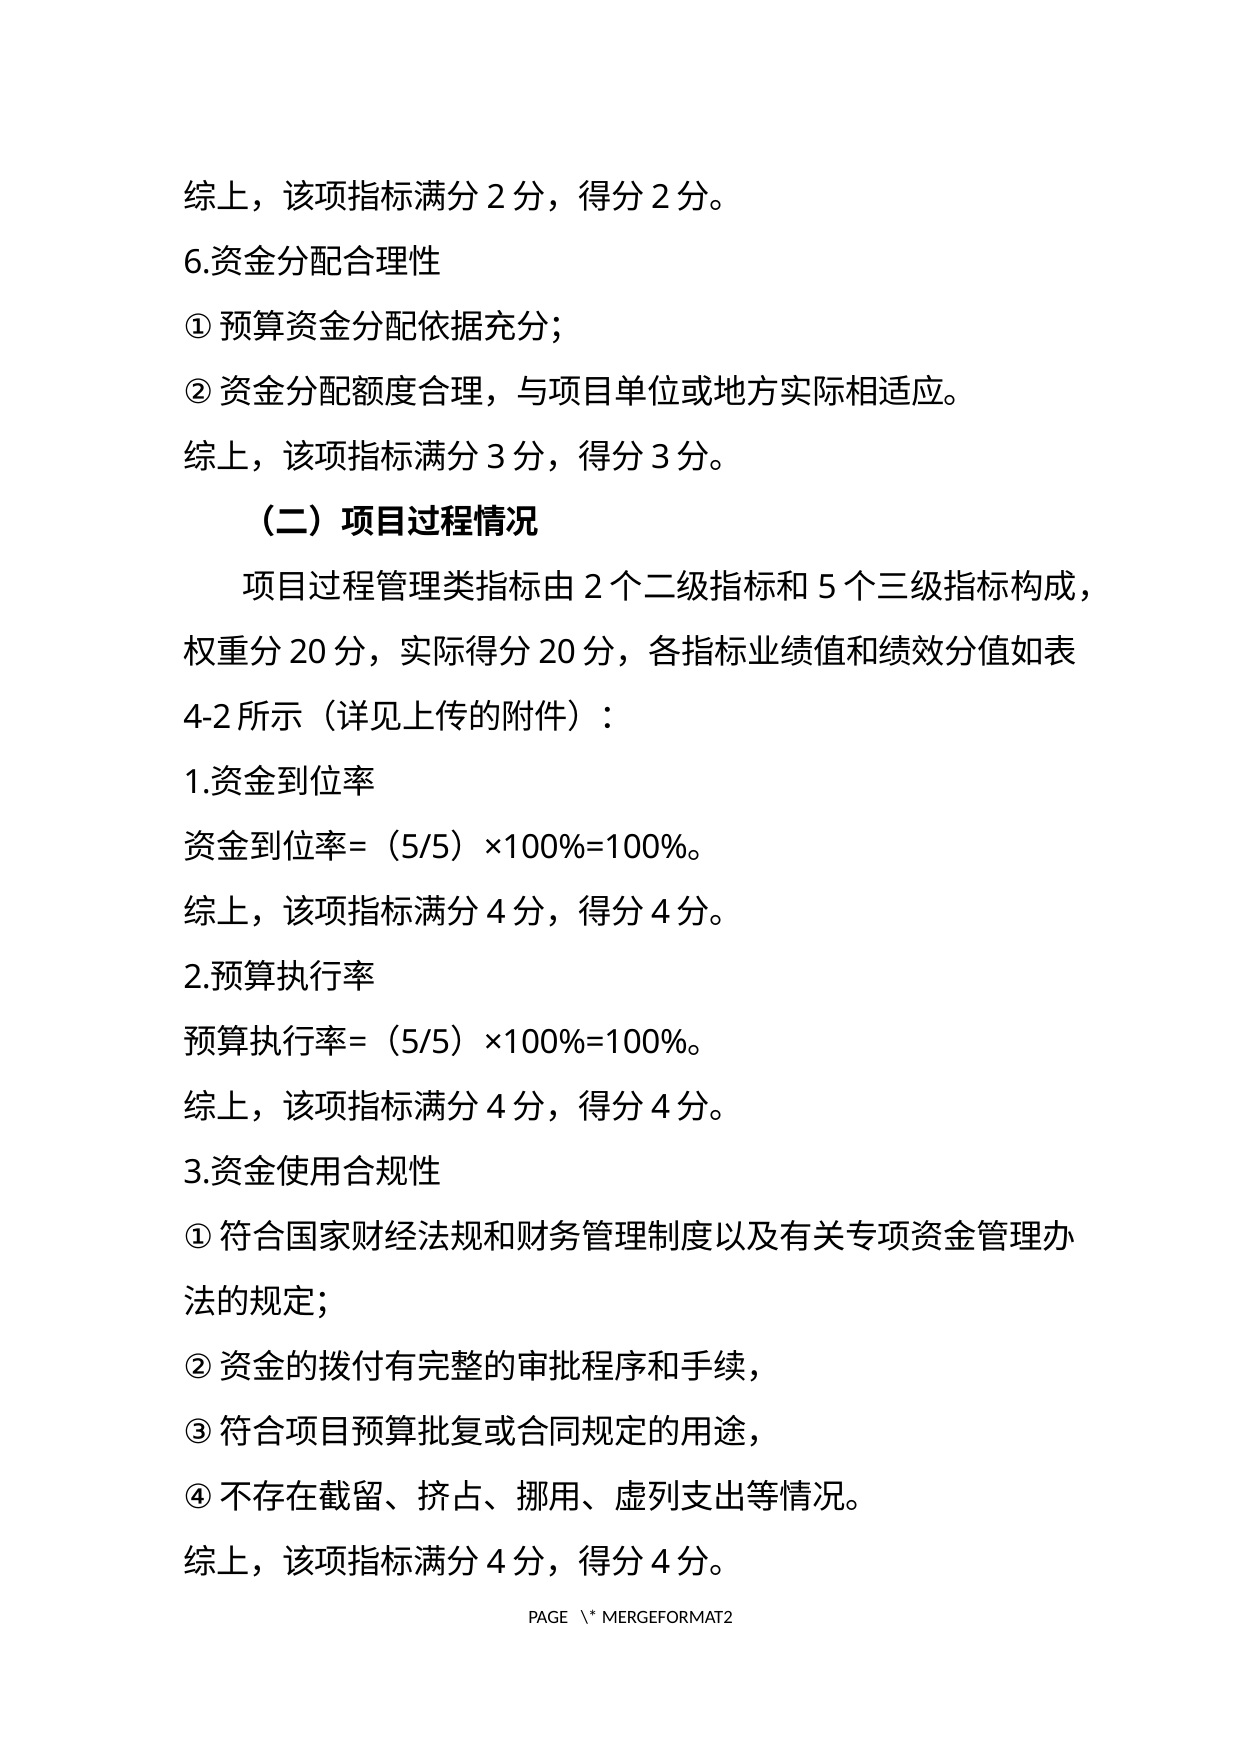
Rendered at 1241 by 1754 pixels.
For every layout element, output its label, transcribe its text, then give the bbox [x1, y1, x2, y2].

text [183, 552, 1078, 1592]
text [183, 162, 1078, 487]
text （二）项目过程情况 [183, 487, 1078, 552]
